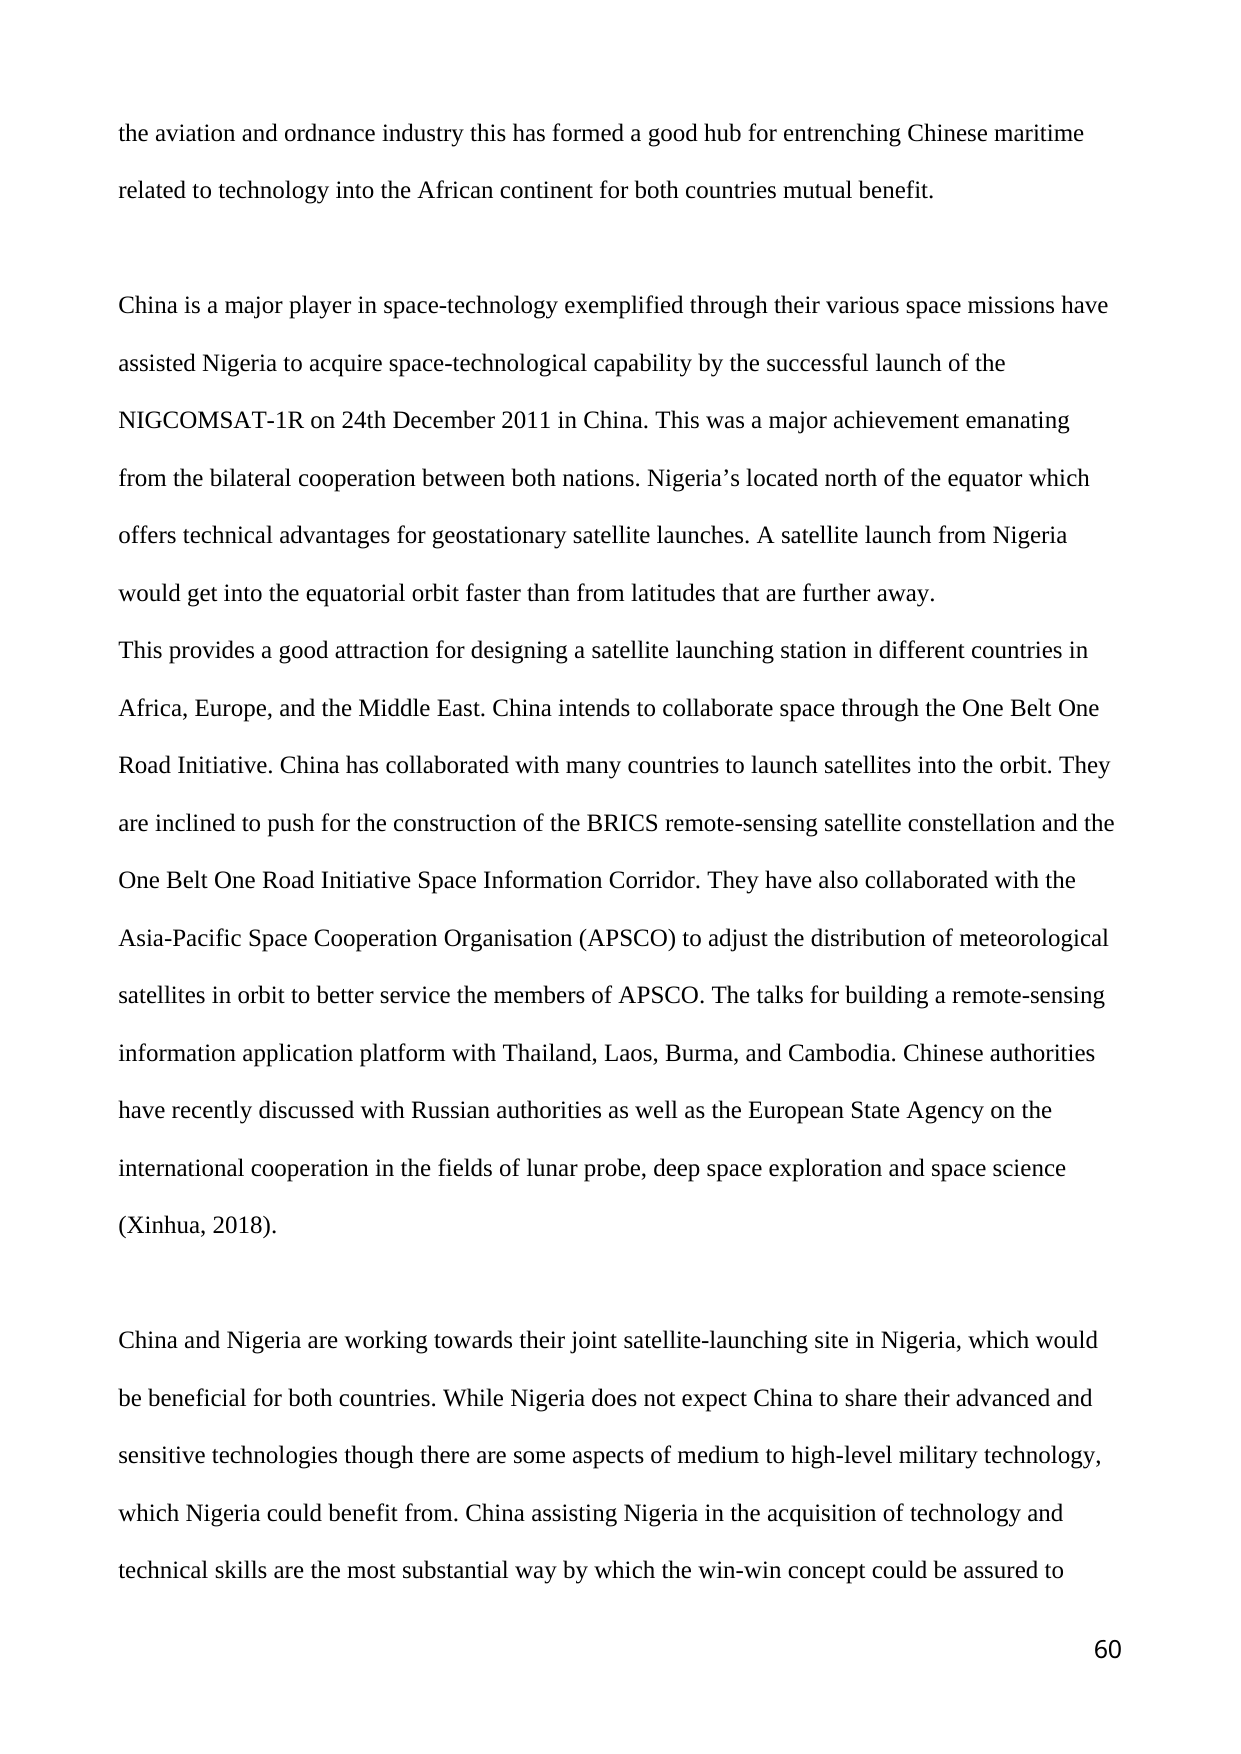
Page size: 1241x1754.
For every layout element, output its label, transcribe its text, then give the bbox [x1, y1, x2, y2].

text China is a major player in space-technology exemplified through their various space missions have assisted Nigeria to acquire space-technological capability by the successful launch of the NIGCOMSAT-1R on 24th December 2011 in China. This was a major achievement emanating from the bilateral cooperation between both nations. Nigeria’s located north of the equator which offers technical advantages for geostationary satellite launches. A satellite launch from Nigeria would get into the equatorial orbit faster than from latitudes that are further away. [118, 291, 1122, 607]
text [118, 118, 1122, 204]
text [118, 1326, 1122, 1584]
text This provides a good attraction for designing a satellite launching station in different countries in Africa, Europe, and the Middle East. China intends to collaborate space through the One Belt One Road Initiative. China has collaborated with many countries to launch satellites into the orbit. They are inclined to push for the construction of the BRICS remote-sensing satellite constellation and the One Belt One Road Initiative Space Information Corridor. They have also collaborated with the Asia-Pacific Space Cooperation Organisation (APSCO) to adjust the distribution of meteorological satellites in orbit to better service the members of APSCO. The talks for building a remote-sensing information application platform with Thailand, Laos, Burma, and Cambodia. Chinese authorities have recently discussed with Russian authorities as well as the European State Agency on the international cooperation in the fields of lunar probe, deep space exploration and space science (Xinhua, 2018). [118, 636, 1122, 1239]
